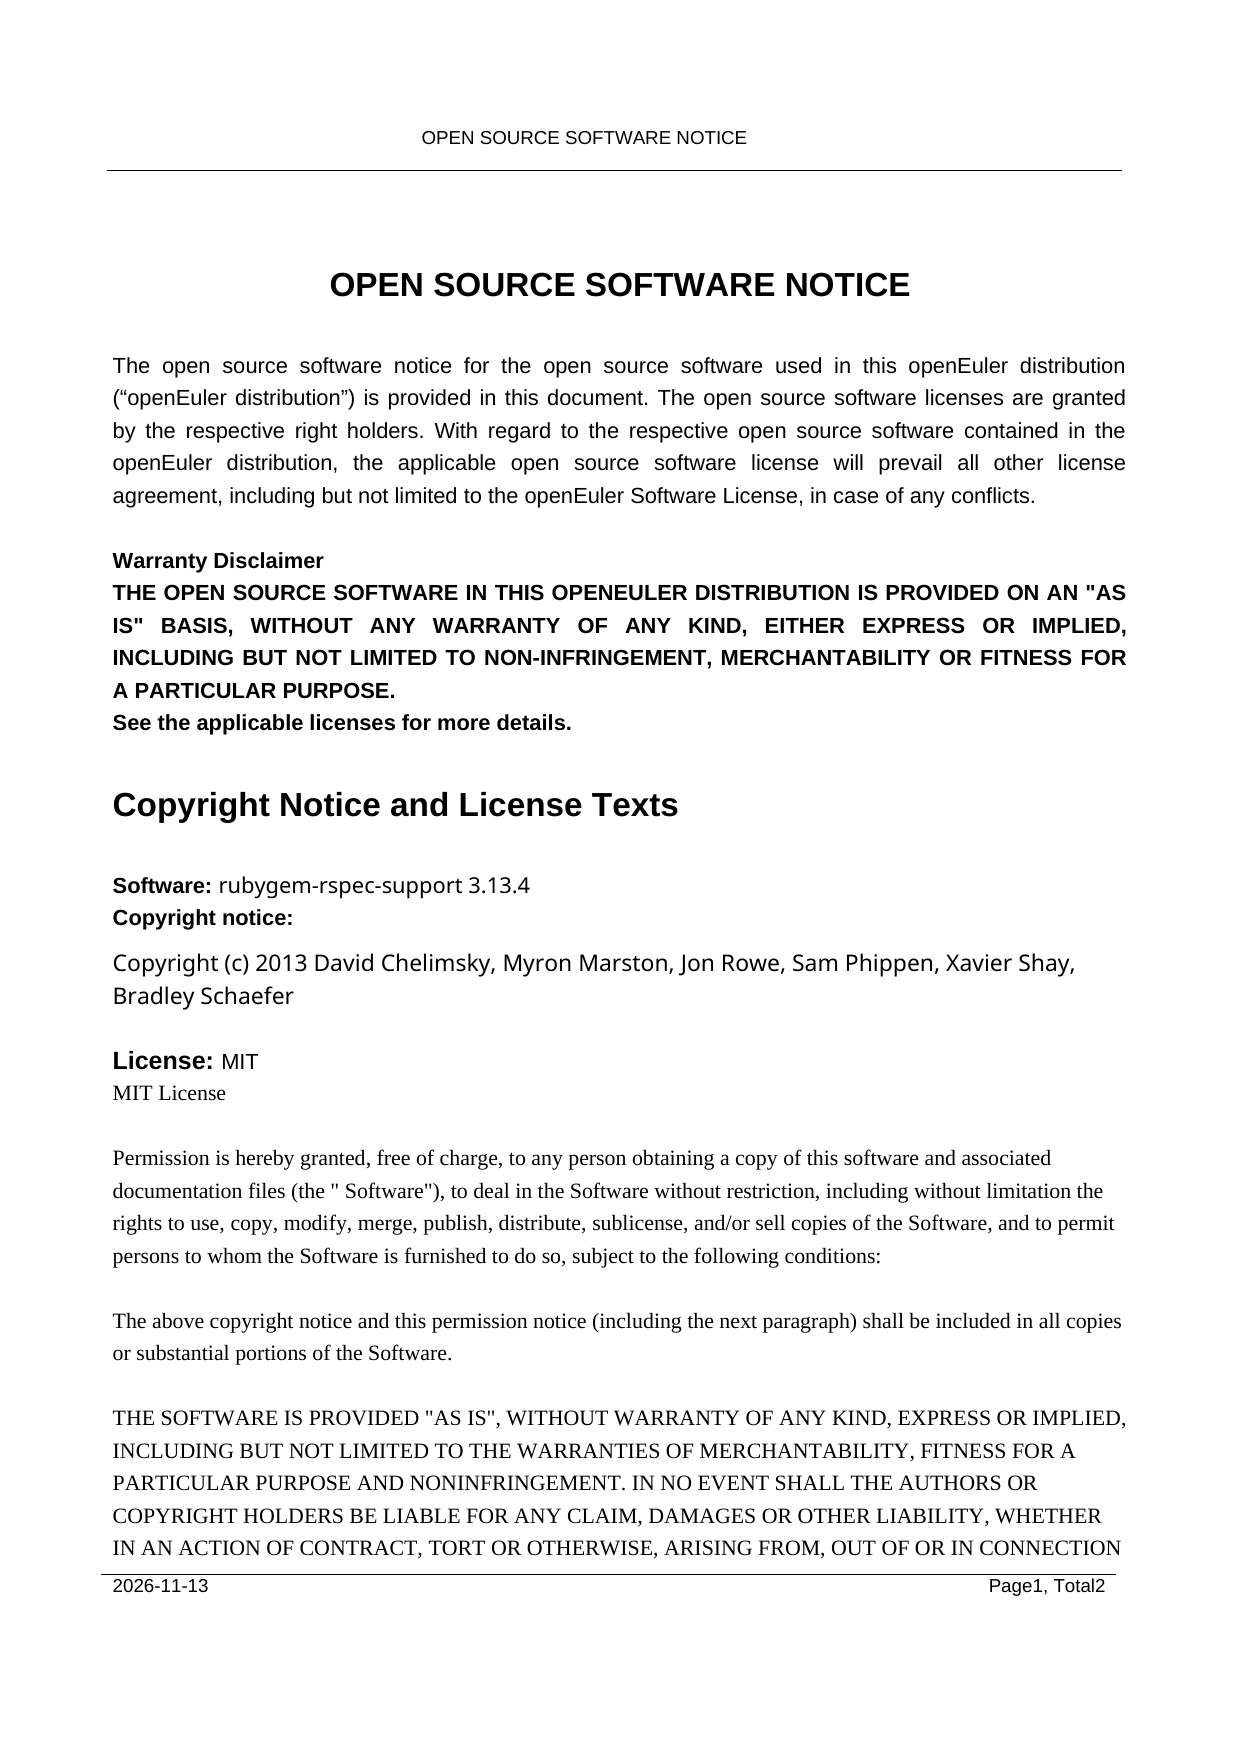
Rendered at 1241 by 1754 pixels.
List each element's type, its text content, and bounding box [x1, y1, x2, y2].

text THE OPEN SOURCE SOFTWARE IN THIS OPENEULER DISTRIBUTION IS PROVIDED ON AN "AS IS" BASIS, WITHOUT ANY WARRANTY OF ANY KIND, EITHER EXPRESS OR IMPLIED, INCLUDING BUT NOT LIMITED TO NON-INFRINGEMENT, MERCHANTABILITY OR FITNESS FOR A PARTICULAR PURPOSE. See the applicable licenses for more details. [112, 576, 1128, 739]
text License: MIT [112, 1044, 1128, 1077]
text Copyright Notice and License Texts [112, 771, 1128, 836]
text OPEN SOURCE SOFTWARE NOTICE [112, 251, 1128, 316]
text Warranty Disclaimer [112, 544, 1128, 576]
title Software: rubygem-rspec-support 3.13.4 [112, 869, 1128, 901]
text Copyright notice: [112, 901, 1128, 934]
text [112, 1077, 1128, 1564]
text The open source software notice for the open source software used in this openEuler distribution (“openEuler distribution”) is provided in this document. The open source software licenses are granted by the respective right holders. With regard to the respective open source software contained in the openEuler distribution, the applicable open source software license will prevail all other license agreement, including but not limited to the openEuler Software License, in case of any conflicts. [112, 349, 1128, 511]
text Copyright (c) 2013 David Chelimsky, Myron Marston, Jon Rowe, Sam Phippen, Xavier Shay, Bradley Schaefer [112, 947, 1128, 1044]
